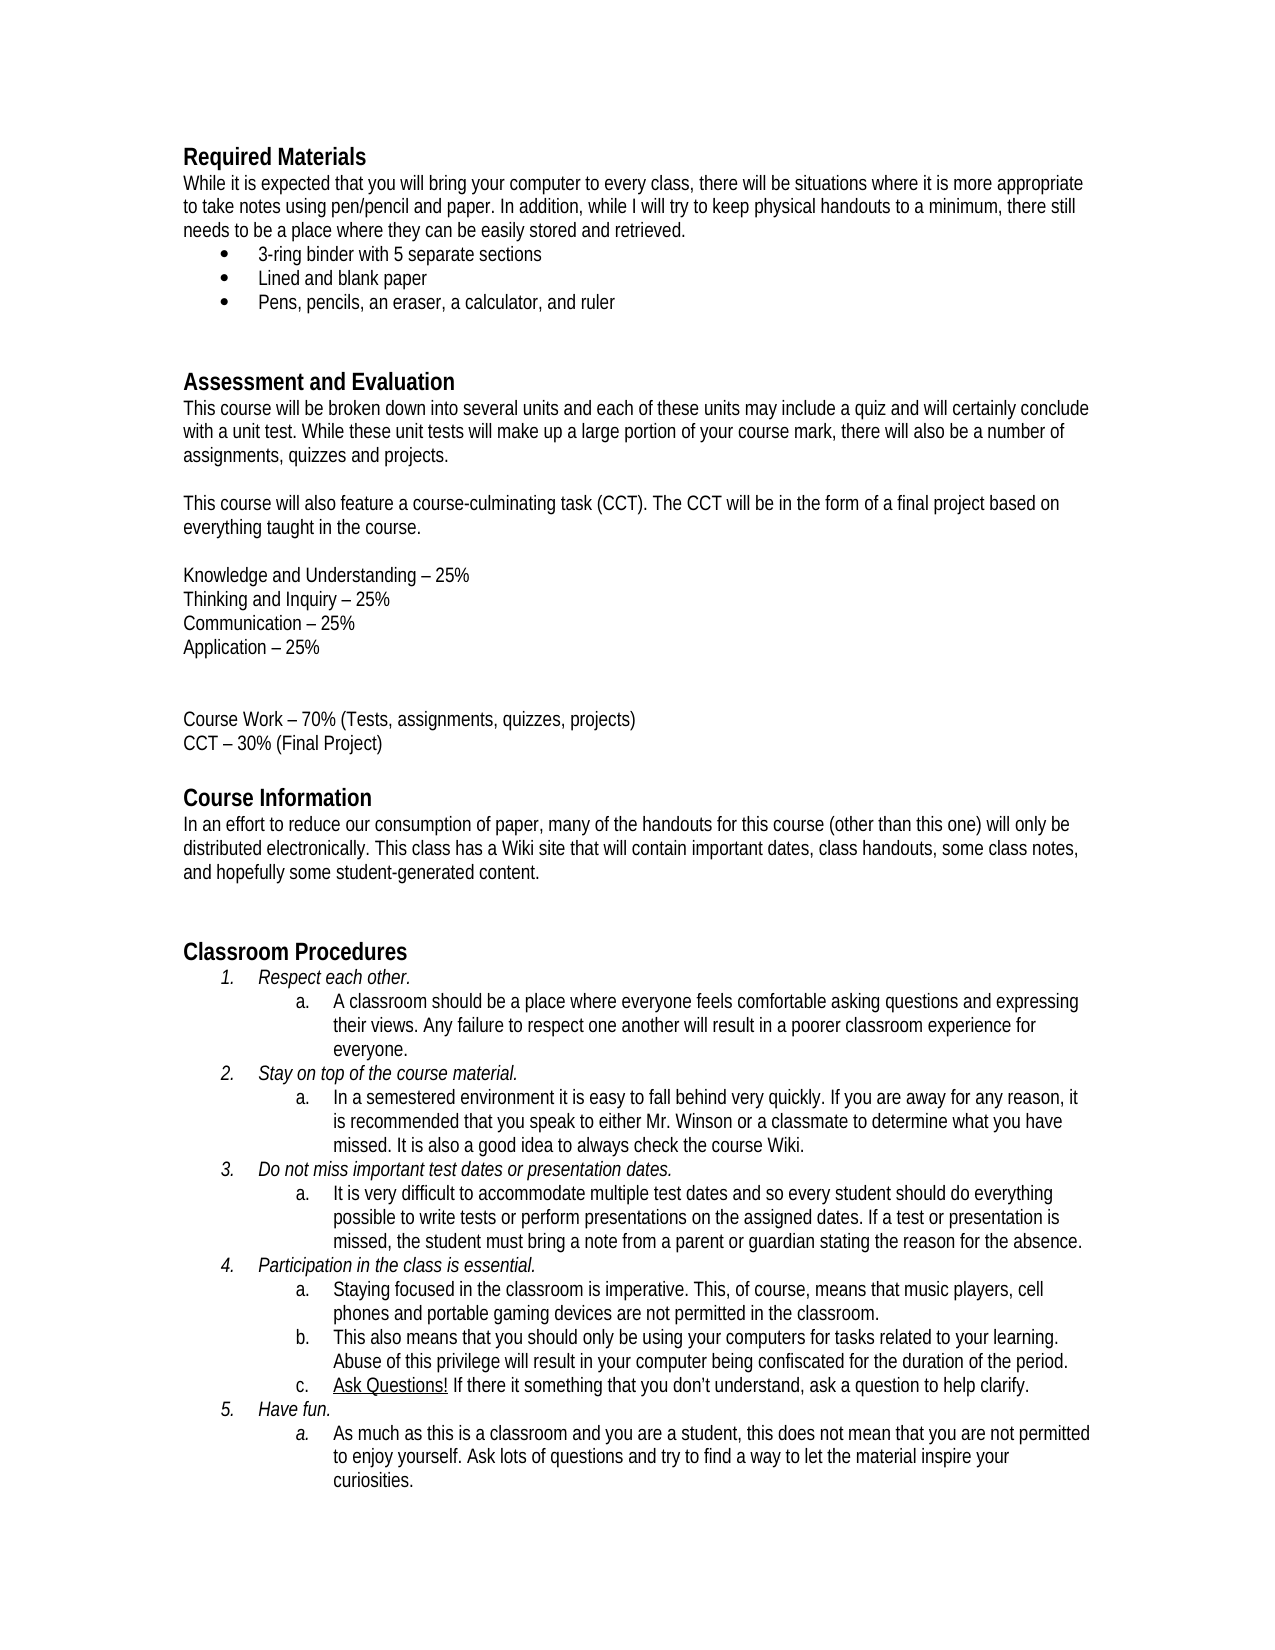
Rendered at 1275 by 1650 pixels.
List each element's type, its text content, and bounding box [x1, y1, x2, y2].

list Do not miss important test dates or presentation dates. [221, 1157, 1092, 1181]
list Pens, pencils, an eraser, a calculator, and ruler [221, 290, 1092, 314]
list In a semestered environment it is easy to fall behind very quickly. If you are away for any reason, it is recommended that you speak to either Mr. Winson or a classmate to determine what you have missed. It is also a good idea to always check the course Wiki. [296, 1085, 1092, 1157]
text Application – 25% [183, 635, 1092, 659]
list It is very difficult to accommodate multiple test dates and so every student should do everything possible to write tests or perform presentations on the assigned dates. If a test or presentation is missed, the student must bring a note from a parent or guardian stating the reason for the absence. [296, 1181, 1092, 1253]
text Course Work – 70% (Tests, assignments, quizzes, projects) [183, 707, 1092, 731]
list 3-ring binder with 5 separate sections [221, 242, 1092, 266]
text Required Materials [183, 142, 1092, 170]
list Respect each other. [221, 965, 1092, 989]
text Classroom Procedures [183, 937, 1092, 965]
text While it is expected that you will bring your computer to every class, there will be situations where it is more appropriate to take notes using pen/pencil and paper. In addition, while I will try to keep physical handouts to a minimum, there still needs to be a place where they can be easily stored and retrieved. [183, 170, 1092, 242]
text This course will be broken down into several units and each of these units may include a quiz and will certainly conclude with a unit test. While these unit tests will make up a large portion of your course mark, there will also be a number of assignments, quizzes and projects. [183, 395, 1092, 467]
list Participation in the class is essential. [221, 1253, 1092, 1277]
list Lined and blank paper [221, 266, 1092, 290]
list Ask Questions! If there it something that you don’t understand, ask a question to help clarify. [296, 1372, 1092, 1396]
text In an effort to reduce our consumption of paper, many of the handouts for this course (other than this one) will only be distributed electronically. This class has a Wiki site that will contain important dates, class handouts, some class notes, and hopefully some student-generated content. [183, 812, 1092, 884]
list Stay on top of the course material. [221, 1061, 1092, 1085]
list This also means that you should only be using your computers for tasks related to your learning. Abuse of this privilege will result in your computer being confiscated for the duration of the period. [296, 1324, 1092, 1372]
list Have fun. [221, 1396, 1092, 1420]
text Knowledge and Understanding – 25% [183, 563, 1092, 587]
text Assessment and Evaluation [183, 367, 1092, 395]
text CCT – 30% (Final Project) [183, 731, 1092, 755]
list A classroom should be a place where everyone feels comfortable asking questions and expressing their views. Any failure to respect one another will result in a poorer classroom experience for everyone. [296, 989, 1092, 1061]
text Thinking and Inquiry – 25% [183, 587, 1092, 611]
list Staying focused in the classroom is imperative. This, of course, means that music players, cell phones and portable gaming devices are not permitted in the classroom. [296, 1277, 1092, 1324]
text This course will also feature a course-culminating task (CCT). The CCT will be in the form of a final project based on everything taught in the course. [183, 491, 1092, 539]
text Communication – 25% [183, 611, 1092, 635]
list As much as this is a classroom and you are a student, this does not mean that you are not permitted to enjoy yourself. Ask lots of questions and try to find a way to let the material inspire your curiosities. [296, 1420, 1092, 1492]
text Course Information [183, 783, 1092, 812]
